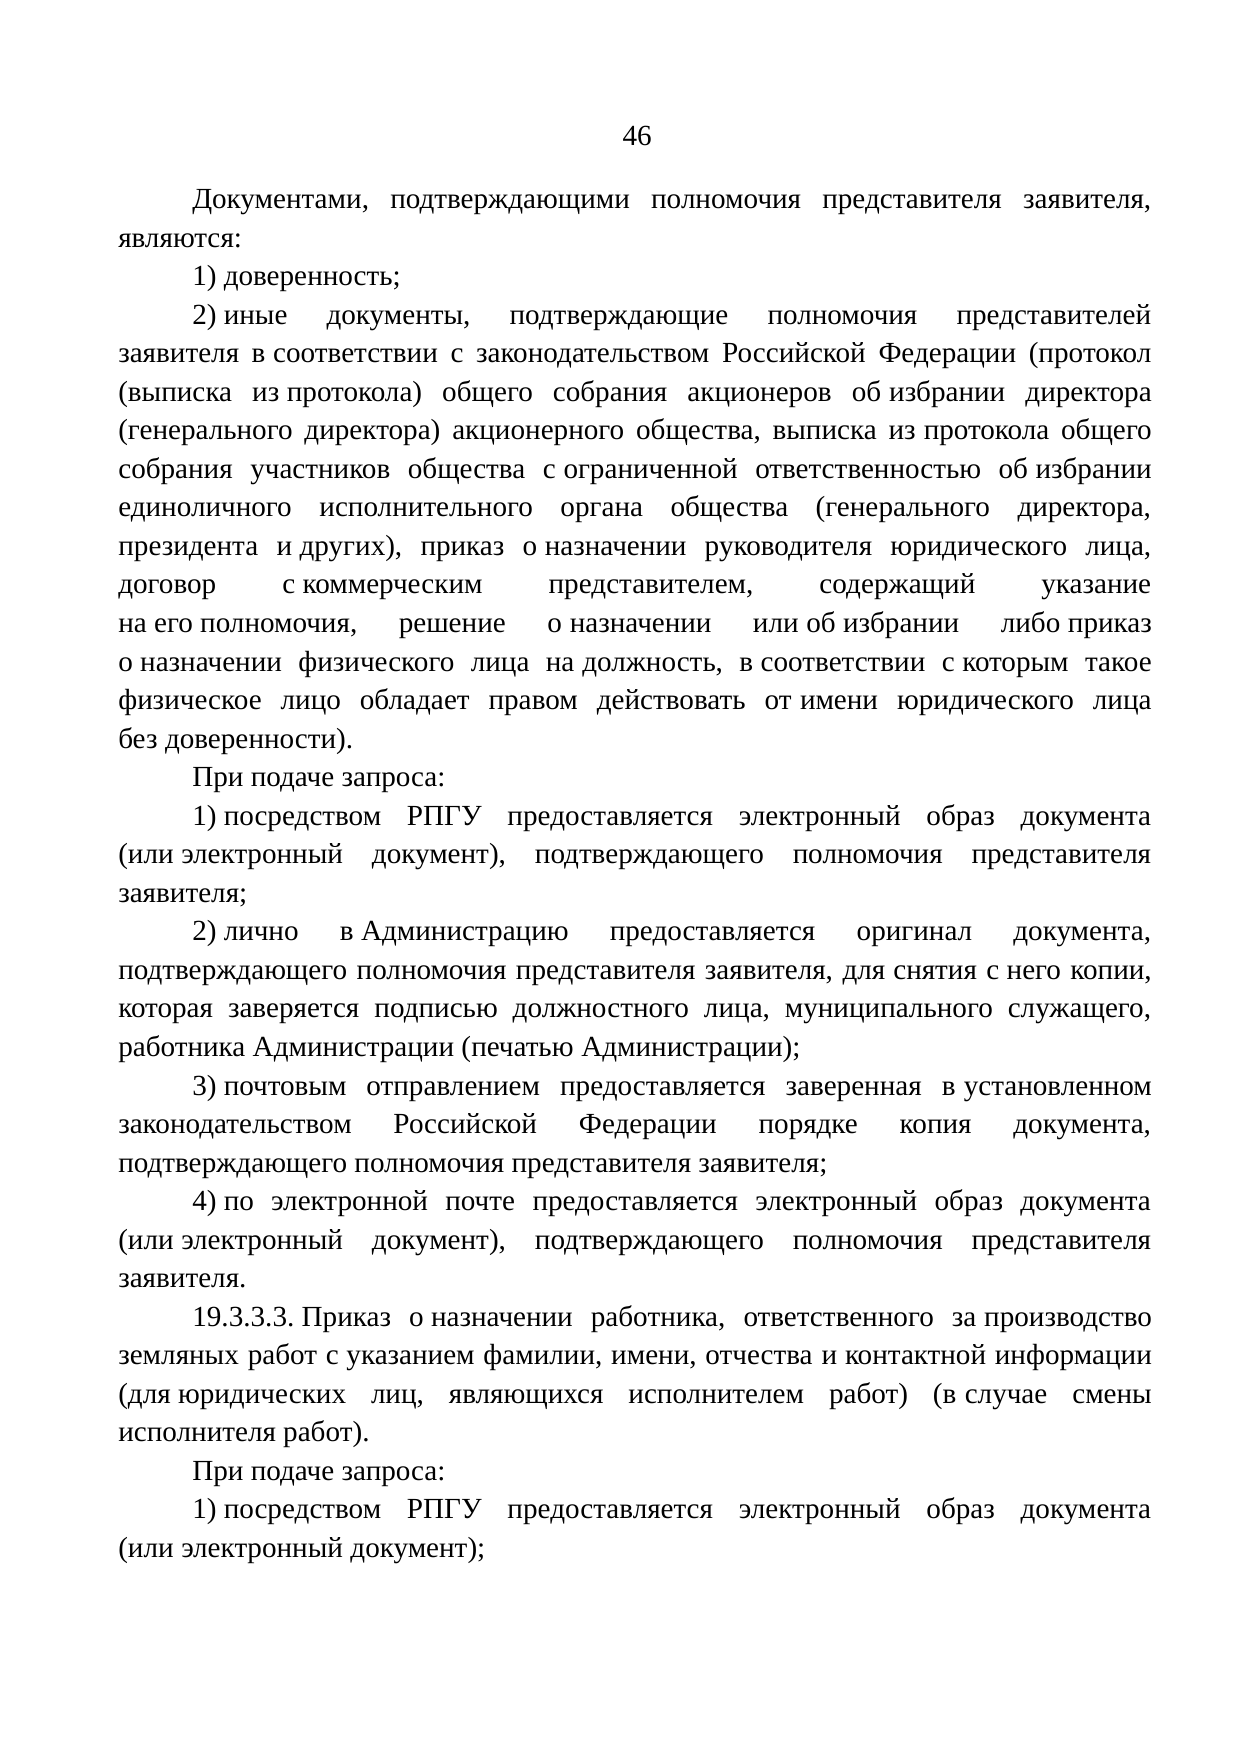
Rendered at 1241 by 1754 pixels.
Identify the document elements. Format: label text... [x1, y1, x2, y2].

text 19.3.3.3. Приказ о назначении работника, ответственного за производство земляных работ с указанием фамилии, имени, отчества и контактной информации (для юридических лиц, являющихся исполнителем работ) (в случае смены исполнителя работ). [118, 1299, 1152, 1448]
text 1) посредством РПГУ предоставляется электронный образ документа (или электронный документ), подтверждающего полномочия представителя заявителя; [118, 798, 1152, 908]
text 2) лично в Администрацию предоставляется оригинал документа, подтверждающего полномочия представителя заявителя, для снятия с него копии, которая заверяется подписью должностного лица, муниципального служащего, работника Администрации (печатью Администрации); [118, 913, 1152, 1063]
text 1) доверенность; [118, 258, 1152, 292]
text 2) иные документы, подтверждающие полномочия представителей заявителя в соответствии с законодательством Российской Федерации (протокол (выписка из протокола) общего собрания акционеров об избрании директора (генерального директора) акционерного общества, выписка из протокола общего собрания участников общества с ограниченной ответственностью об избрании единоличного исполнительного органа общества (генерального директора, президента и других), приказ о назначении руководителя юридического лица, договор с коммерческим представителем, содержащий указание на его полномочия, решение о назначении или об избрании либо приказ о назначении физического лица на должность, в соответствии с которым такое физическое лицо обладает правом действовать от имени юридического лица без доверенности). [118, 297, 1152, 754]
text 4) по электронной почте предоставляется электронный образ документа (или электронный документ), подтверждающего полномочия представителя заявителя. [118, 1183, 1152, 1294]
text При подаче запроса: [118, 1453, 1152, 1487]
text Документами, подтверждающими полномочия представителя заявителя, являются: [118, 181, 1152, 253]
text 1) посредством РПГУ предоставляется электронный образ документа (или электронный документ); [118, 1492, 1152, 1564]
text 3) почтовым отправлением предоставляется заверенная в установленном законодательством Российской Федерации порядке копия документа, подтверждающего полномочия представителя заявителя; [118, 1068, 1152, 1178]
text При подаче запроса: [118, 759, 1152, 793]
